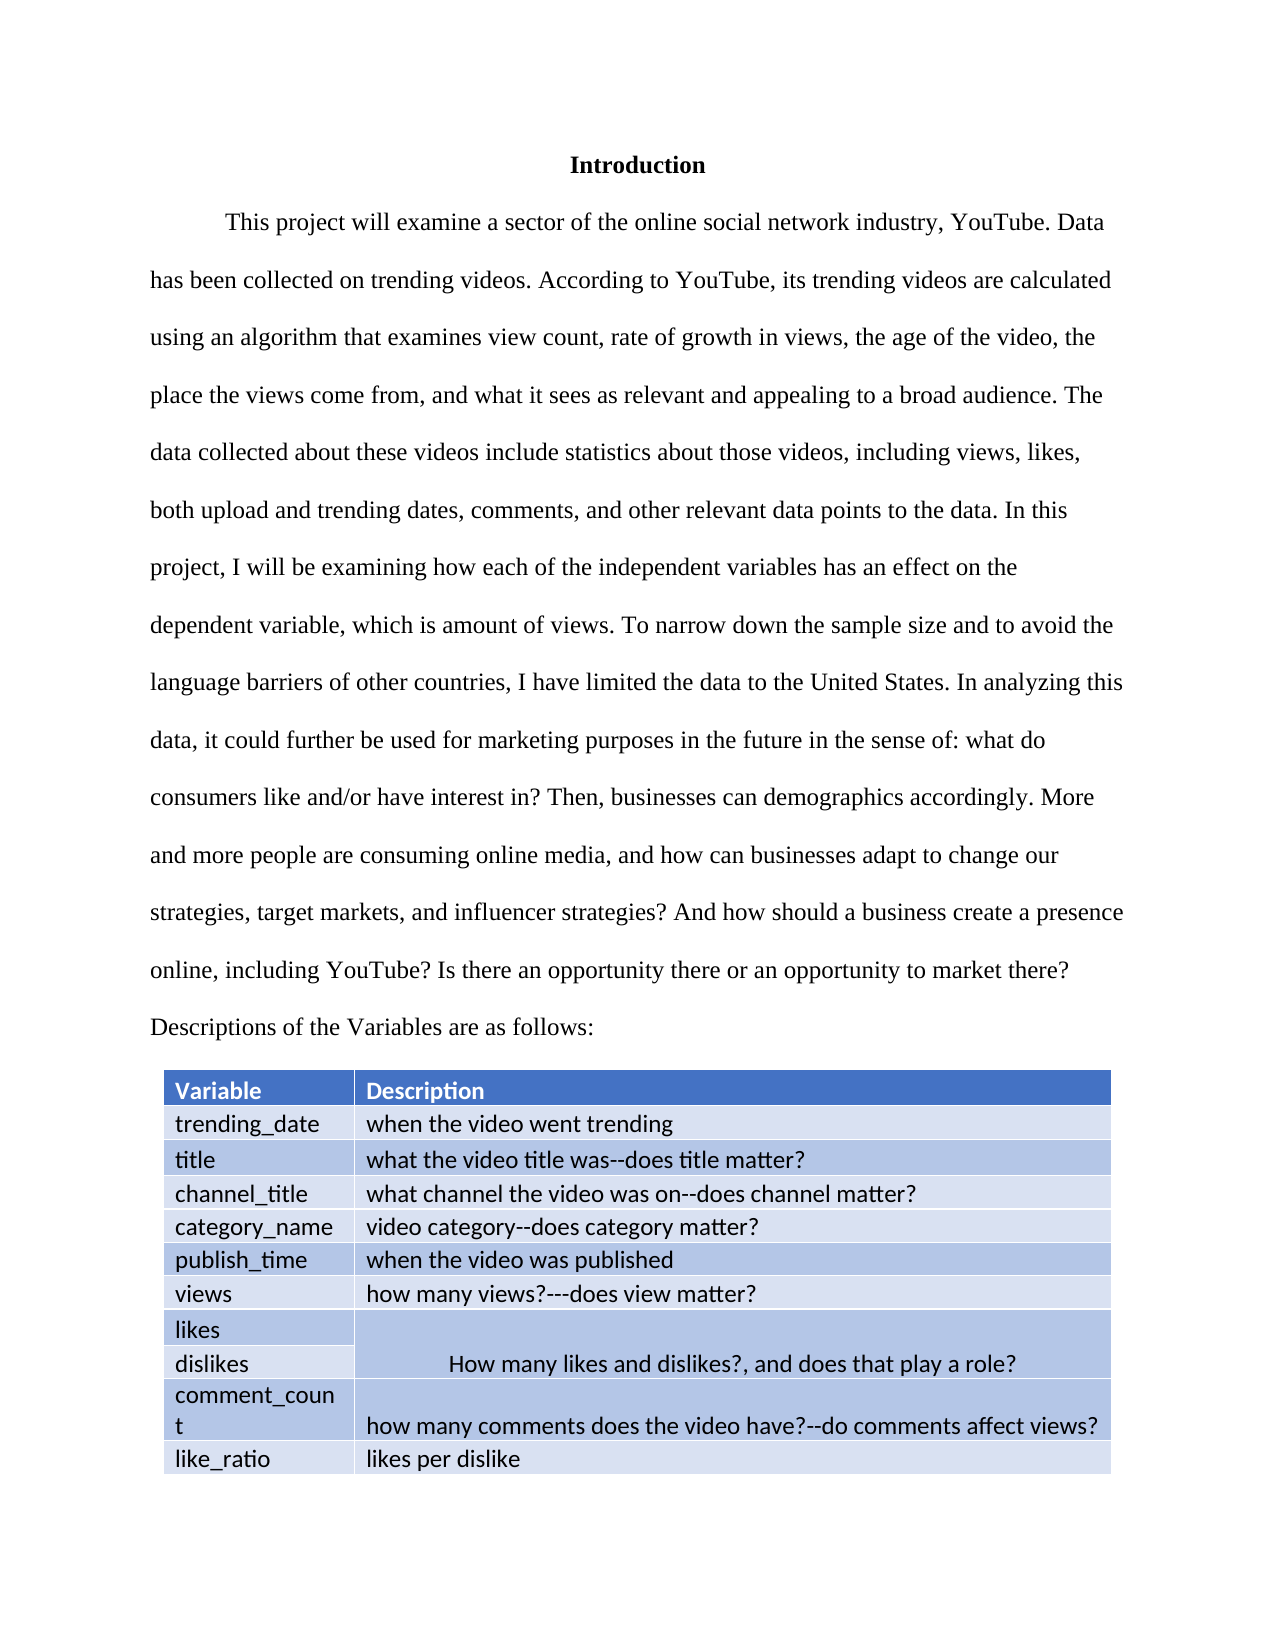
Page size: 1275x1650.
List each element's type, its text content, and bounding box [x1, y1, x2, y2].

table_cell dislikes [164, 1346, 354, 1378]
table_cell channel_title [164, 1176, 354, 1208]
table_cell title [164, 1140, 354, 1175]
table_cell video category--does category matter? [355, 1210, 1111, 1242]
text Introduction [150, 150, 1125, 179]
table_cell likes [164, 1310, 354, 1345]
table_cell views [164, 1276, 354, 1308]
table_cell publish_time [164, 1243, 354, 1275]
table_cell when the video was published [355, 1243, 1111, 1275]
table_cell how many comments does the video have?--do comments affect views? [355, 1379, 1111, 1440]
table_header Description [355, 1070, 1111, 1105]
table_cell when the video went trending [355, 1106, 1111, 1139]
table_cell likes per dislike [355, 1441, 1111, 1474]
text This project will examine a sector of the online social network industry, YouTube. Data has been collected on trending videos. According to YouTube, its trending videos are calculated using an algorithm that examines view count, rate of growth in views, the age of the video, the place the views come from, and what it sees as relevant and appealing to a broad audience. The data collected about these videos include statistics about those videos, including views, likes, both upload and trending dates, comments, and other relevant data points to the data. In this project, I will be examining how each of the independent variables has an effect on the dependent variable, which is amount of views. To narrow down the sample size and to avoid the language barriers of other countries, I have limited the data to the United States. In analyzing this data, it could further be used for marketing purposes in the future in the sense of: what do consumers like and/or have interest in? Then, businesses can demographics accordingly. More and more people are consuming online media, and how can businesses adapt to change our strategies, target markets, and influencer strategies? And how should a business create a presence online, including YouTube? Is there an opportunity there or an opportunity to market there? Descriptions of the Variables are as follows: [150, 207, 1125, 1041]
table_cell what channel the video was on--does channel matter? [355, 1176, 1111, 1208]
table_header Variable [164, 1070, 354, 1105]
table_cell category_name [164, 1210, 354, 1242]
table_cell like_ratio [164, 1441, 354, 1474]
table_cell trending_date [164, 1106, 354, 1139]
table_cell how many views?---does view matter? [355, 1276, 1111, 1308]
table_cell How many likes and dislikes?, and does that play a role? [355, 1310, 1111, 1378]
table_cell comment_count [164, 1379, 354, 1440]
table_cell what the video title was--does title matter? [355, 1140, 1111, 1175]
